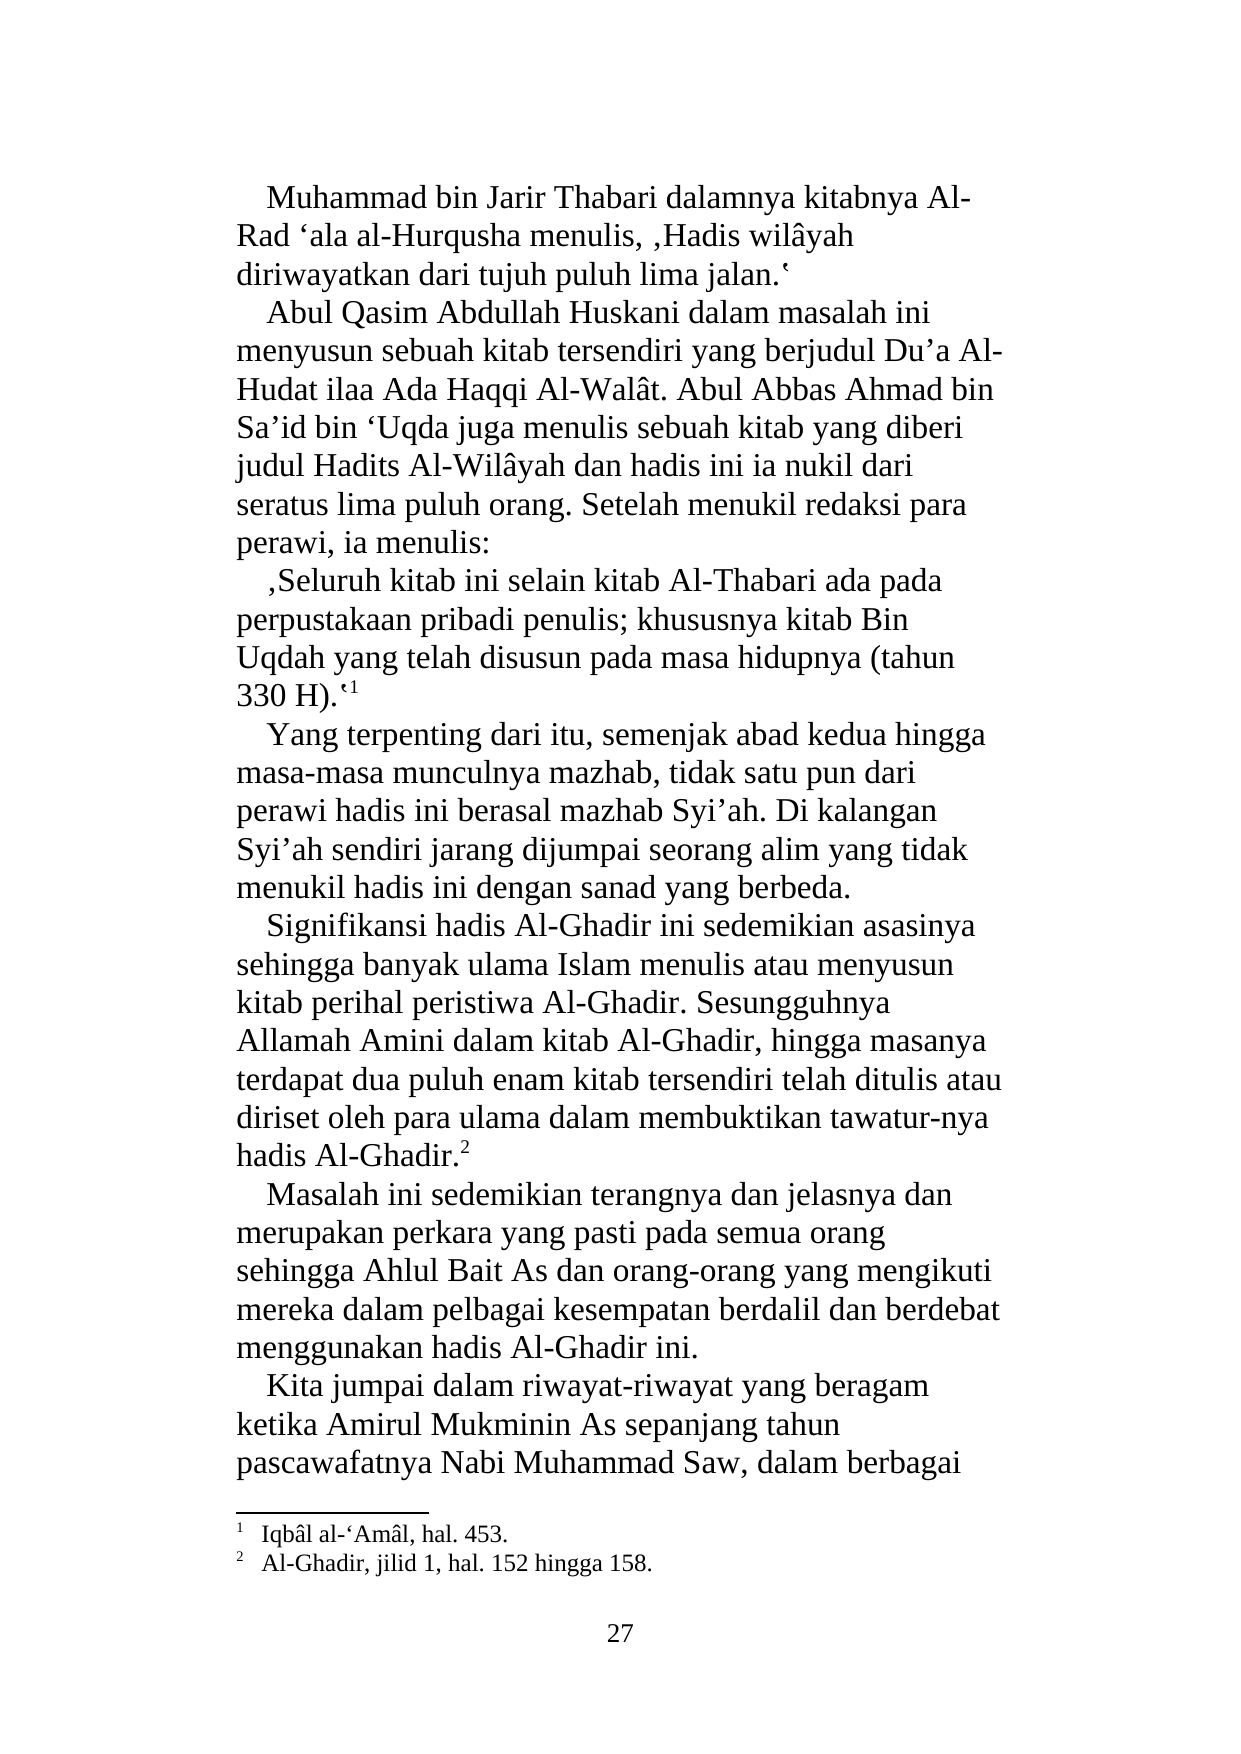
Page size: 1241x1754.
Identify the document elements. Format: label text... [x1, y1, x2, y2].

text Signifikansi hadis Al-Ghadir ini sedemikian asasinya sehingga banyak ulama Islam menulis atau menyusun kitab perihal peristiwa Al-Ghadir. Sesungguhnya Allamah Amini dalam kitab Al-Ghadir, hingga masanya terdapat dua puluh enam kitab tersendiri telah ditulis atau diriset oleh para ulama dalam membuktikan tawatur-nya hadis Al-Ghadir. [236, 906, 1004, 1174]
text Masalah ini sedemikian terangnya dan jelasnya dan merupakan perkara yang pasti pada semua orang sehingga Ahlul Bait As dan orang-orang yang mengikuti mereka dalam pelbagai kesempatan berdalil dan berdebat menggunakan hadis Al-Ghadir ini. [236, 1174, 1004, 1366]
text Muhammad bin Jarir Thabari dalamnya kitabnya Al-Rad ‘ala al-Hurqusha menulis, ‚Hadis wilâyah diriwayatkan dari tujuh puluh lima jalan.‛ [236, 177, 1004, 292]
text ‚Seluruh kitab ini selain kitab Al-Thabari ada pada perpustakaan pribadi penulis; khususnya kitab Bin Uqdah yang telah disusun pada masa hidupnya (tahun 330 H).‛ [236, 561, 1004, 714]
text Yang terpenting dari itu, semenjak abad kedua hingga masa-masa munculnya mazhab, tidak satu pun dari perawi hadis ini berasal mazhab Syi’ah. Di kalangan Syi’ah sendiri jarang dijumpai seorang alim yang tidak menukil hadis ini dengan sanad yang berbeda. [236, 714, 1004, 906]
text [236, 1366, 1004, 1481]
text Abul Qasim Abdullah Huskani dalam masalah ini menyusun sebuah kitab tersendiri yang berjudul Du’a Al-Hudat ilaa Ada Haqqi Al-Walât. Abul Abbas Ahmad bin Sa’id bin ‘Uqda juga menulis sebuah kitab yang diberi judul Hadits Al-Wilâyah dan hadis ini ia nukil dari seratus lima puluh orang. Setelah menukil redaksi para perawi, ia menulis: [236, 292, 1004, 561]
